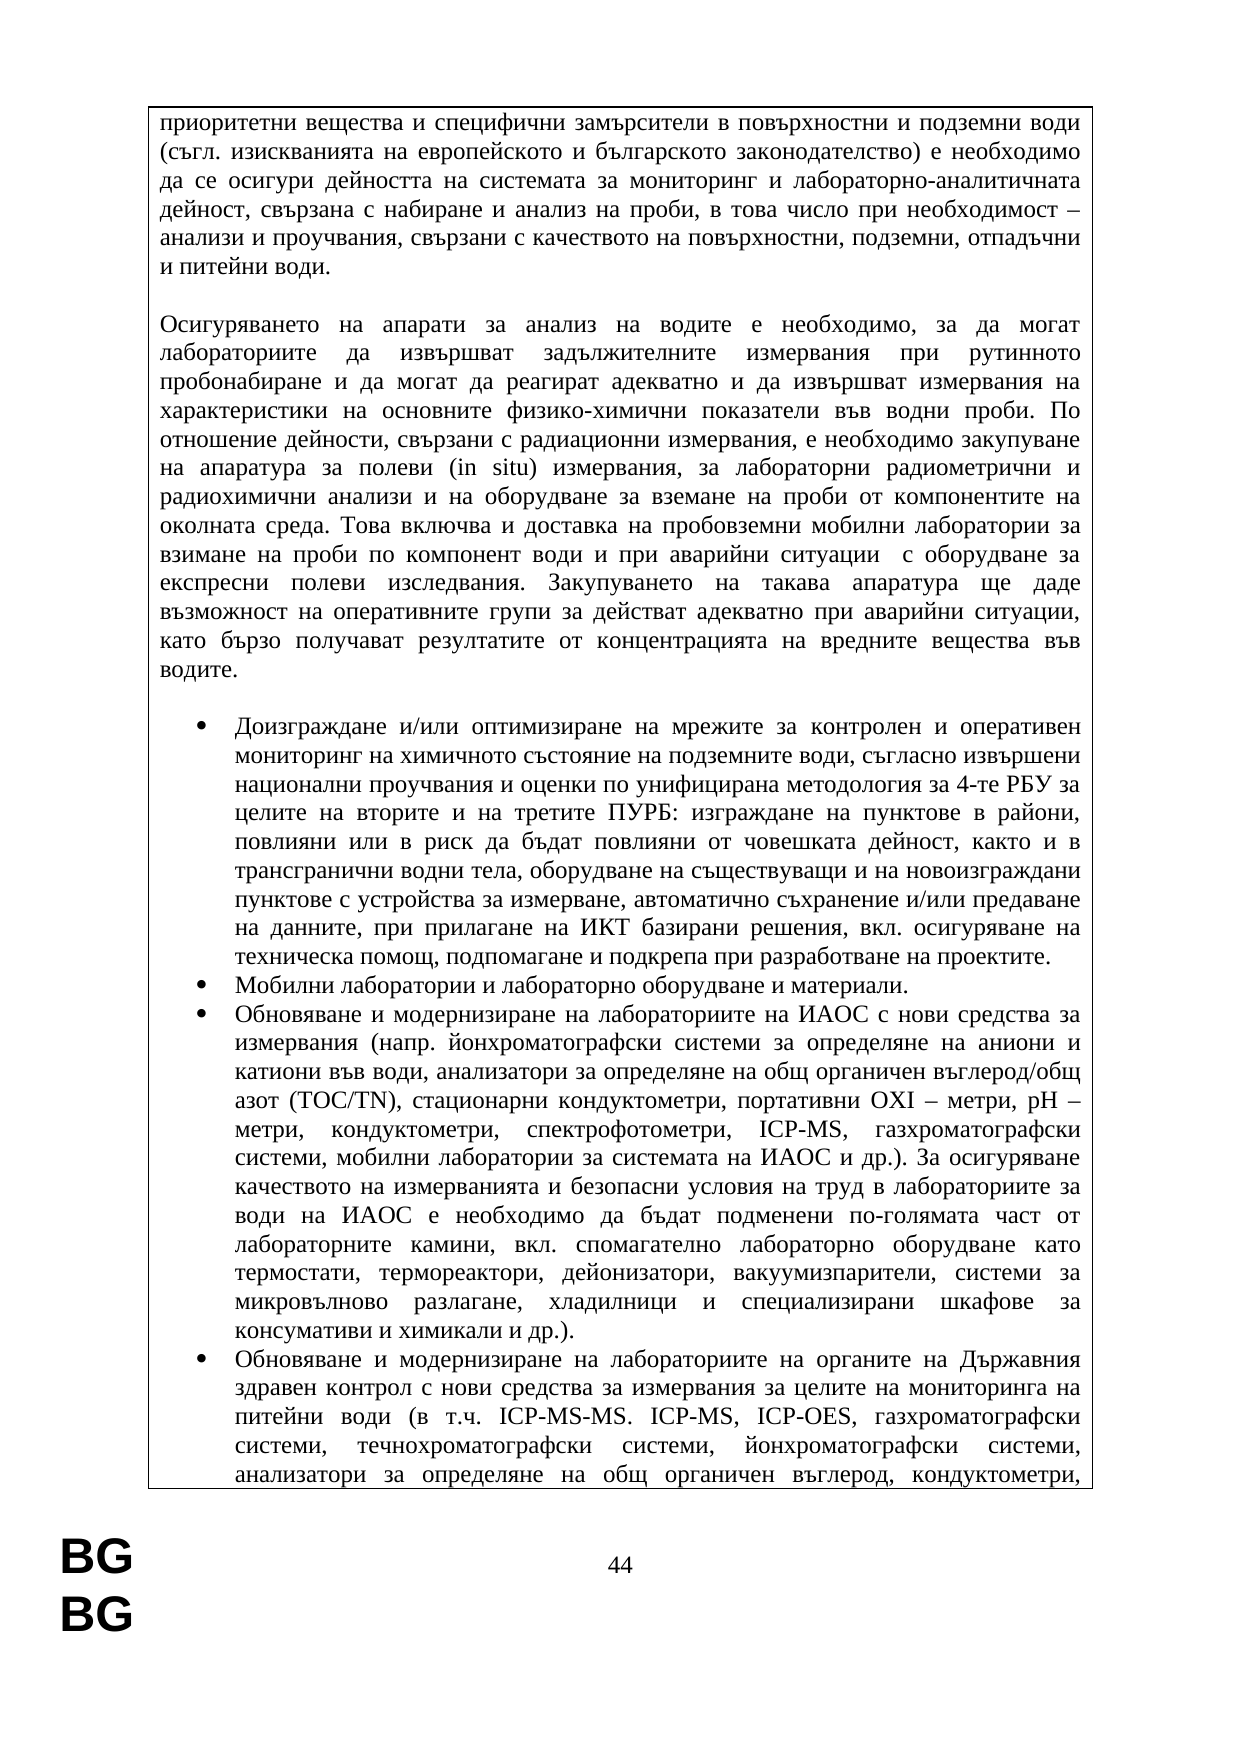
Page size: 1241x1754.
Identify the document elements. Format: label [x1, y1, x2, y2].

table_cell [149, 108, 1092, 1487]
